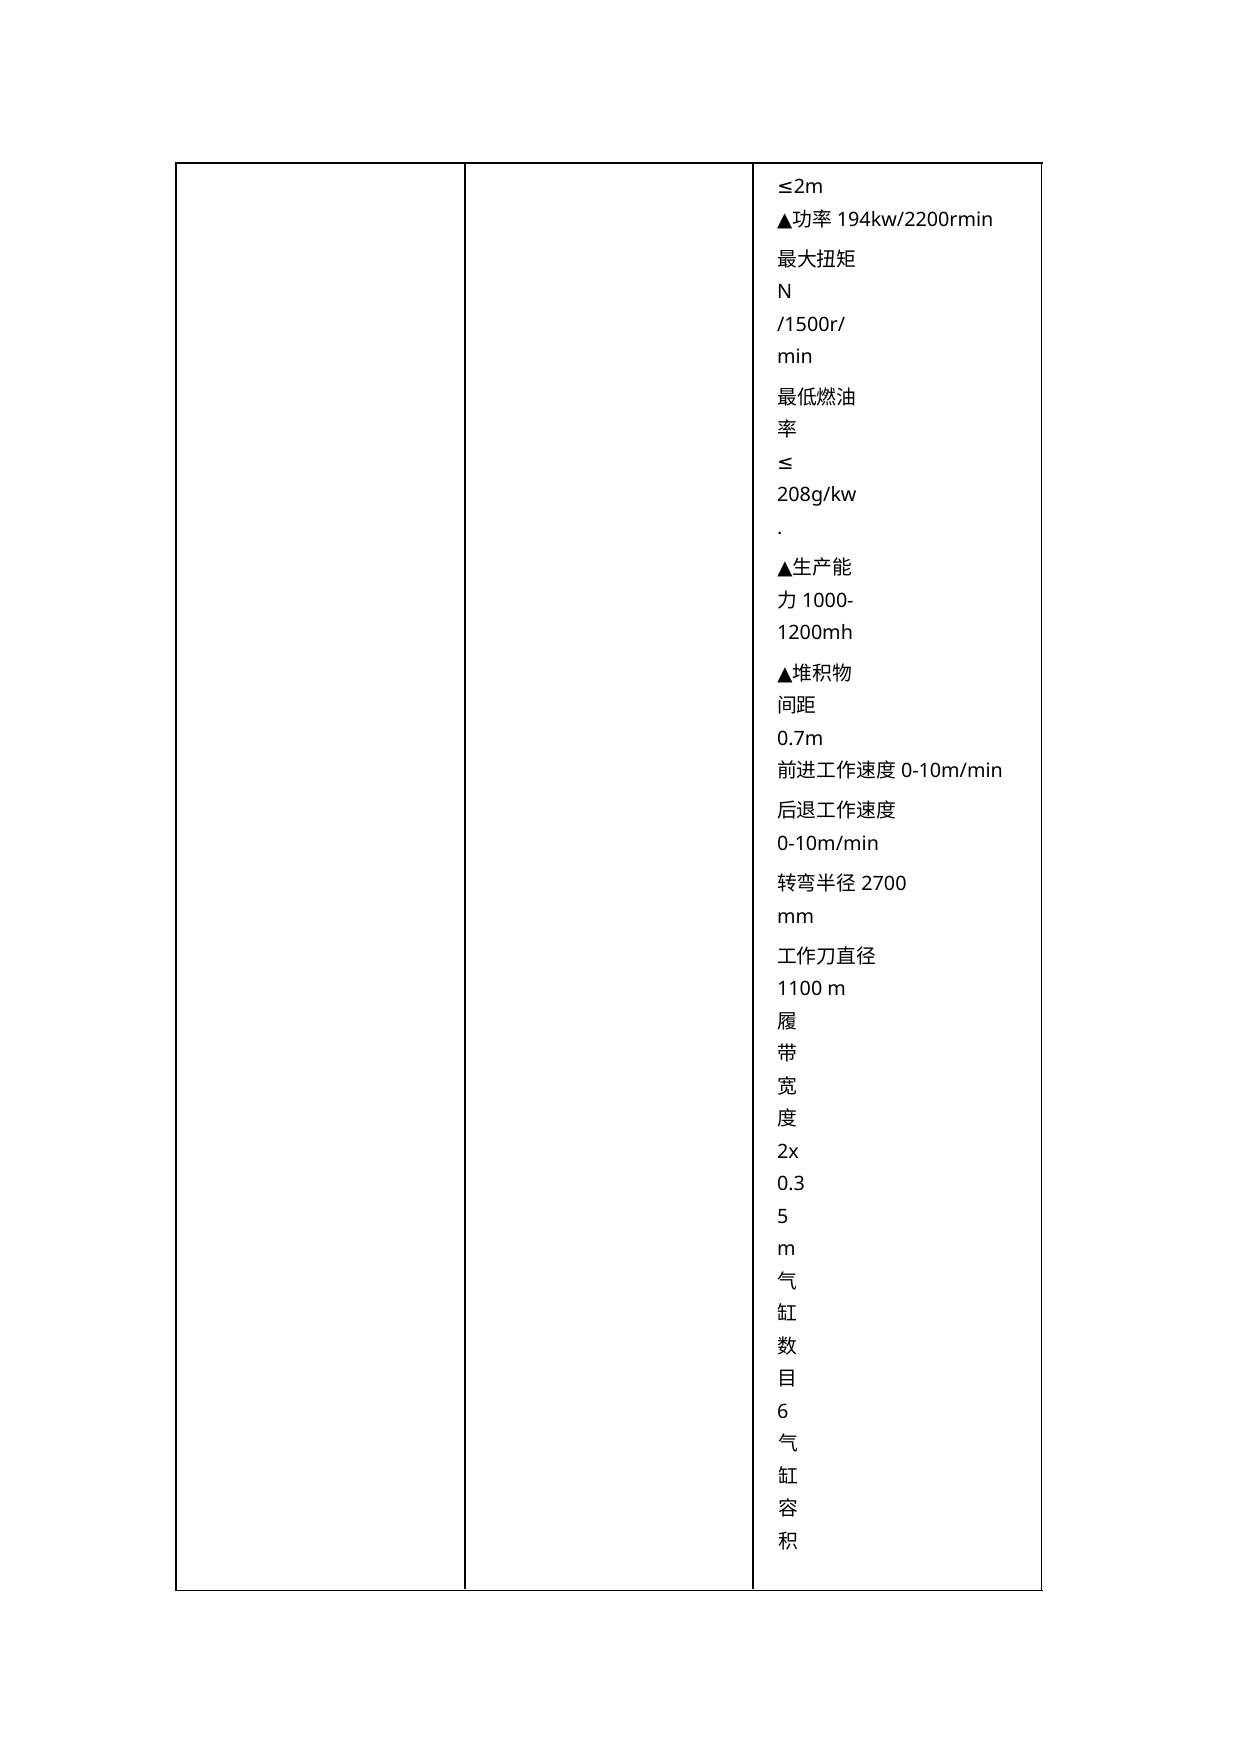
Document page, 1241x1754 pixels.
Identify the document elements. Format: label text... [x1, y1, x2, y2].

table_cell [466, 164, 752, 1589]
table_cell 1 [177, 164, 464, 1589]
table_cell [754, 164, 1041, 1589]
